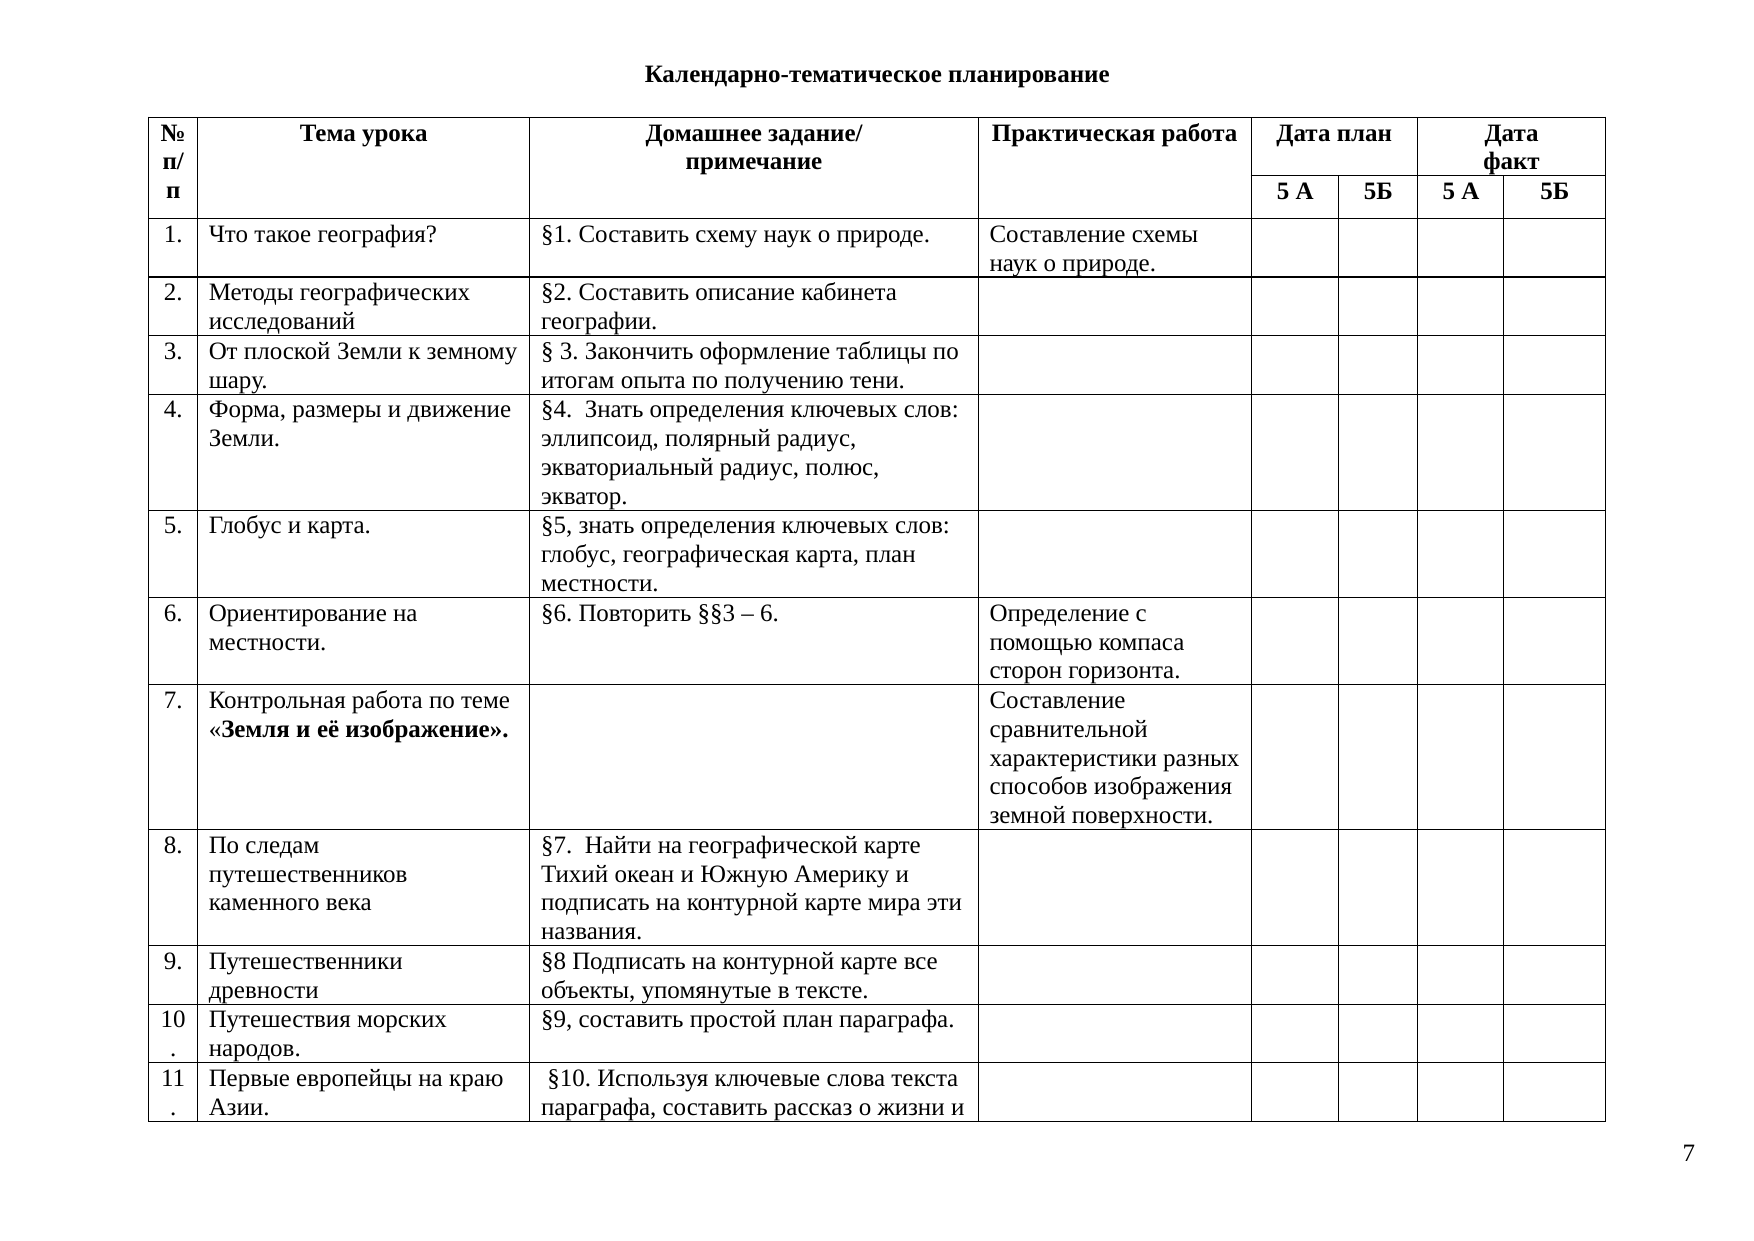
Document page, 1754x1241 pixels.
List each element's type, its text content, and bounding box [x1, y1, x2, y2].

table_cell [1252, 685, 1338, 829]
table_cell [1418, 336, 1503, 393]
table_cell [1252, 946, 1338, 1003]
table_cell [979, 336, 1251, 393]
table_header №п/п [149, 118, 197, 218]
table_cell [979, 830, 1251, 945]
table_cell [1339, 598, 1417, 684]
table_cell [979, 395, 1251, 509]
table_cell [1418, 278, 1503, 335]
table_cell [1504, 685, 1605, 829]
table_cell Глобус и карта. [198, 511, 529, 597]
table_cell 1. [149, 219, 197, 276]
table_cell [1504, 336, 1605, 393]
table_cell Путешественники древности [198, 946, 529, 1003]
table_cell [1418, 685, 1503, 829]
table_cell [1252, 336, 1338, 393]
table_cell [1418, 1005, 1503, 1062]
table_header Домашнее задание/ примечание [530, 118, 978, 218]
table_cell 5 А [1252, 176, 1338, 218]
table_cell §1. Составить схему наук о природе. [530, 219, 978, 276]
table_header Практическая работа [979, 118, 1251, 218]
table_cell 5Б [1339, 176, 1417, 218]
table_cell От плоской Земли к земному шару. [198, 336, 529, 393]
table_cell Определение с помощью компаса сторон горизонта. [979, 598, 1251, 684]
table_cell §8 Подписать на контурной карте все объекты, упомянутые в тексте. [530, 946, 978, 1003]
table_cell [979, 1005, 1251, 1062]
table_cell [1504, 511, 1605, 597]
table_cell [530, 685, 978, 829]
table_cell §4. Знать определения ключевых слов: эллипсоид, полярный радиус, экваториальный радиус, полюс, экватор. [530, 395, 978, 509]
table_cell 6. [149, 598, 197, 684]
table_cell Контрольная работа по теме «Земля и её изображение». [198, 685, 529, 829]
table_cell [1504, 946, 1605, 1003]
table_cell [1418, 511, 1503, 597]
table_cell [1339, 1063, 1417, 1121]
table_cell § 3. Закончить оформление таблицы по итогам опыта по получению тени. [530, 336, 978, 393]
table_cell Составление схемы наук о природе. [979, 219, 1251, 276]
table_cell [1252, 598, 1338, 684]
table_cell [1504, 278, 1605, 335]
table_cell 11. [149, 1063, 197, 1121]
table_cell 9. [149, 946, 197, 1003]
table_cell [1339, 395, 1417, 509]
table_cell [1418, 395, 1503, 509]
table_cell [1339, 946, 1417, 1003]
table_cell Форма, размеры и движение Земли. [198, 395, 529, 509]
table_cell 10. [149, 1005, 197, 1062]
table_cell Путешествия морских народов. [198, 1005, 529, 1062]
table_cell §5, знать определения ключевых слов: глобус, географическая карта, план местности. [530, 511, 978, 597]
table_cell [1418, 598, 1503, 684]
table_cell [1418, 219, 1503, 276]
table_cell [1252, 511, 1338, 597]
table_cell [530, 1063, 978, 1121]
table_cell §7. Найти на географической карте Тихий океан и Южную Америку и подписать на контурной карте мира эти названия. [530, 830, 978, 945]
table_cell [1252, 278, 1338, 335]
table_cell Что такое география? [198, 219, 529, 276]
table_cell [1504, 395, 1605, 509]
table_cell [1339, 1005, 1417, 1062]
table_cell 4. [149, 395, 197, 509]
table_header Дата факт [1418, 118, 1605, 175]
table_header Дата план [1252, 118, 1417, 175]
table_cell 2. [149, 278, 197, 335]
table_cell 5. [149, 511, 197, 597]
table_cell §9, составить простой план параграфа. [530, 1005, 978, 1062]
table_cell [979, 278, 1251, 335]
text Календарно-тематическое планирование [59, 59, 1695, 88]
table_cell [1504, 598, 1605, 684]
table_cell [1252, 1063, 1338, 1121]
table_cell [1339, 830, 1417, 945]
table_cell [1339, 336, 1417, 393]
table_cell [1504, 1005, 1605, 1062]
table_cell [198, 1063, 529, 1121]
table_cell По следам путешественников каменного века [198, 830, 529, 945]
table_cell [1339, 219, 1417, 276]
table_cell §2. Составить описание кабинета географии. [530, 278, 978, 335]
table_cell [1418, 946, 1503, 1003]
table_cell [979, 1063, 1251, 1121]
table_cell 7. [149, 685, 197, 829]
table_cell [1504, 219, 1605, 276]
table_cell [1252, 1005, 1338, 1062]
table_cell [1339, 685, 1417, 829]
table_cell [1252, 395, 1338, 509]
table_cell [1252, 830, 1338, 945]
table_cell [1504, 1063, 1605, 1121]
table_cell Ориентирование на местности. [198, 598, 529, 684]
table_cell Методы географических исследований [198, 278, 529, 335]
table_header Тема урока [198, 118, 529, 218]
table_cell [979, 946, 1251, 1003]
table_cell 5Б [1504, 176, 1605, 218]
table_cell 3. [149, 336, 197, 393]
table_cell [979, 511, 1251, 597]
table_cell [1418, 830, 1503, 945]
table_cell [1339, 278, 1417, 335]
table_cell [1418, 1063, 1503, 1121]
table_cell [1504, 830, 1605, 945]
table_cell 8. [149, 830, 197, 945]
table_cell Составление сравнительной характеристики разных способов изображения земной поверхности. [979, 685, 1251, 829]
table_cell [1339, 511, 1417, 597]
table_cell 5 А [1418, 176, 1503, 218]
table_cell [1252, 219, 1338, 276]
table_cell §6. Повторить §§3 – 6. [530, 598, 978, 684]
